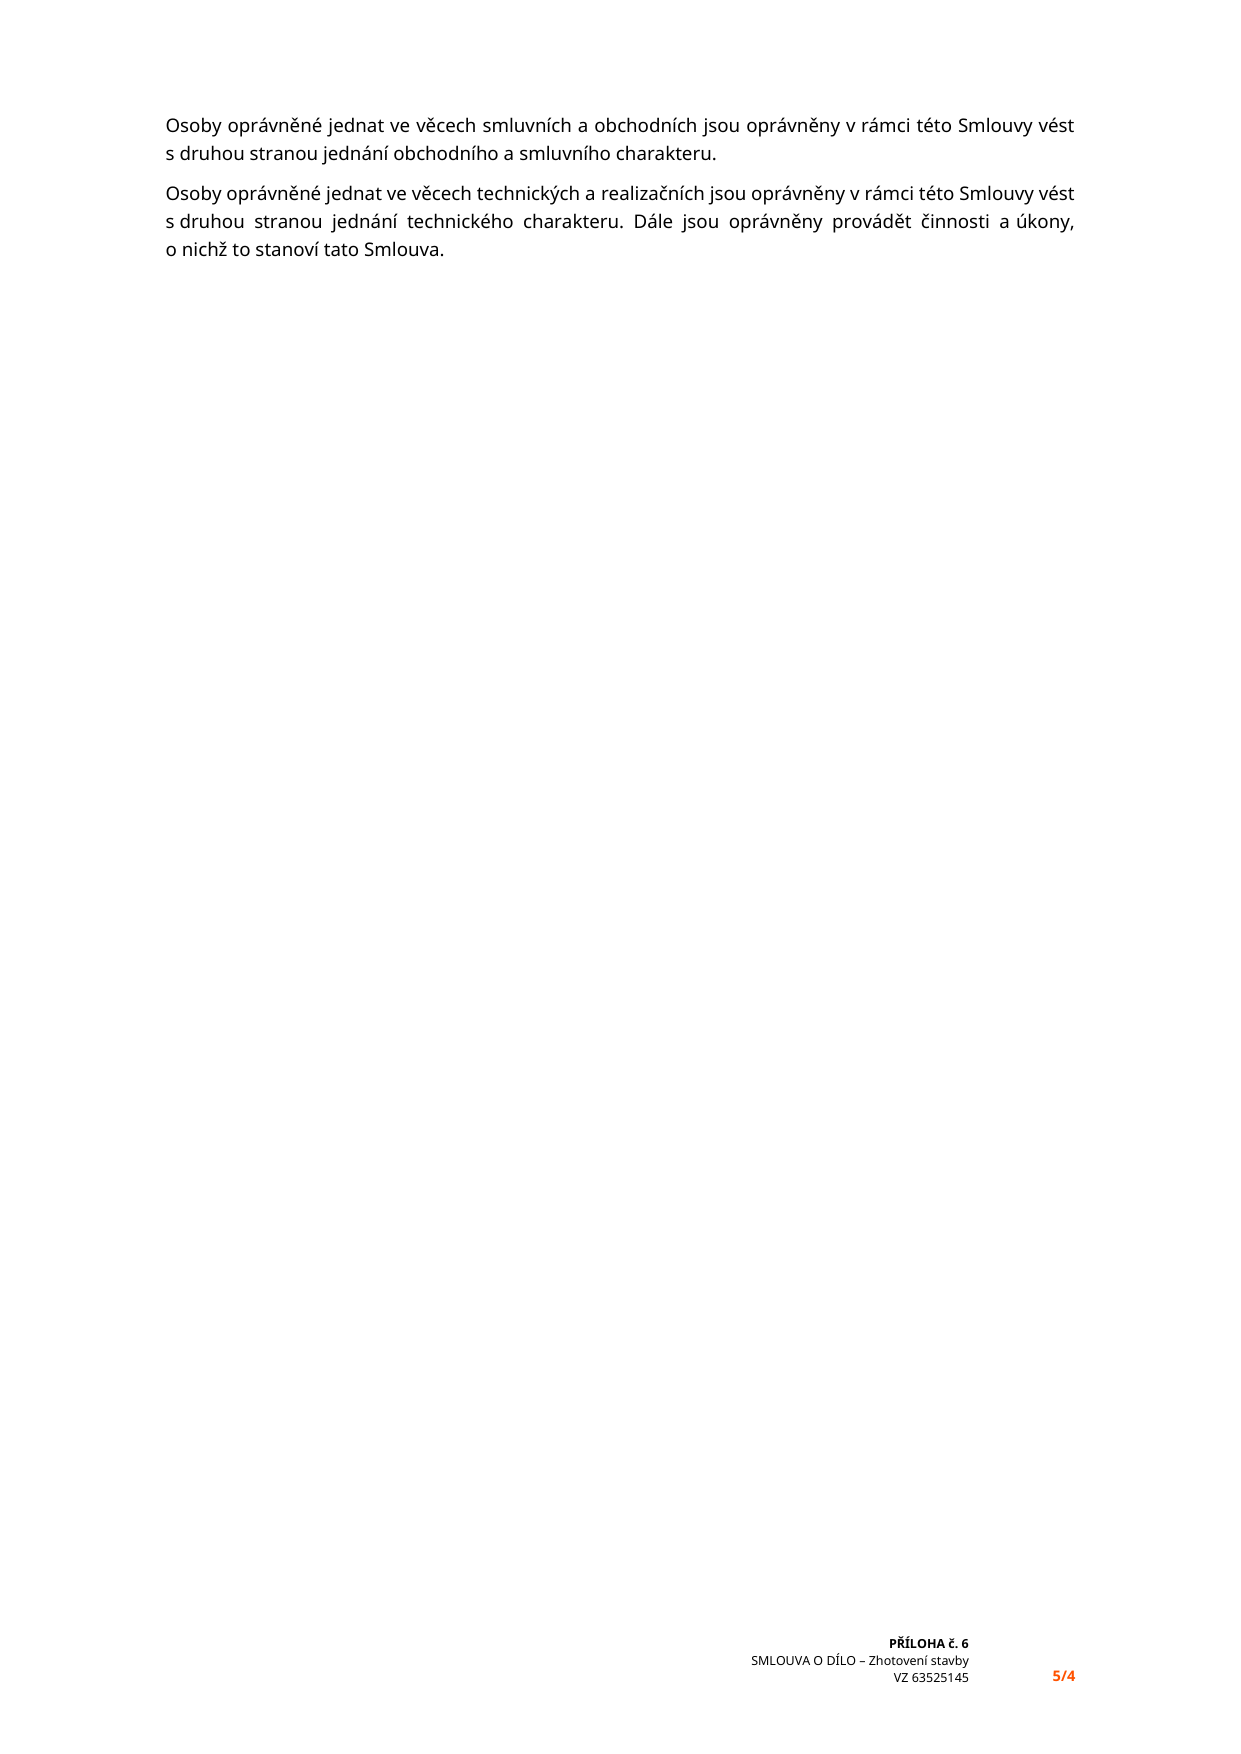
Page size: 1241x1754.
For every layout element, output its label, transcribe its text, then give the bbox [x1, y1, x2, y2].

text Osoby oprávněné jednat ve věcech technických a realizačních jsou oprávněny v rámci této Smlouvy vést s druhou stranou jednání technického charakteru. Dále jsou oprávněny provádět činnosti a úkony, o nichž to stanoví tato Smlouva. [165, 181, 1075, 262]
text Osoby oprávněné jednat ve věcech smluvních a obchodních jsou oprávněny v rámci této Smlouvy vést s druhou stranou jednání obchodního a smluvního charakteru. [165, 112, 1075, 166]
